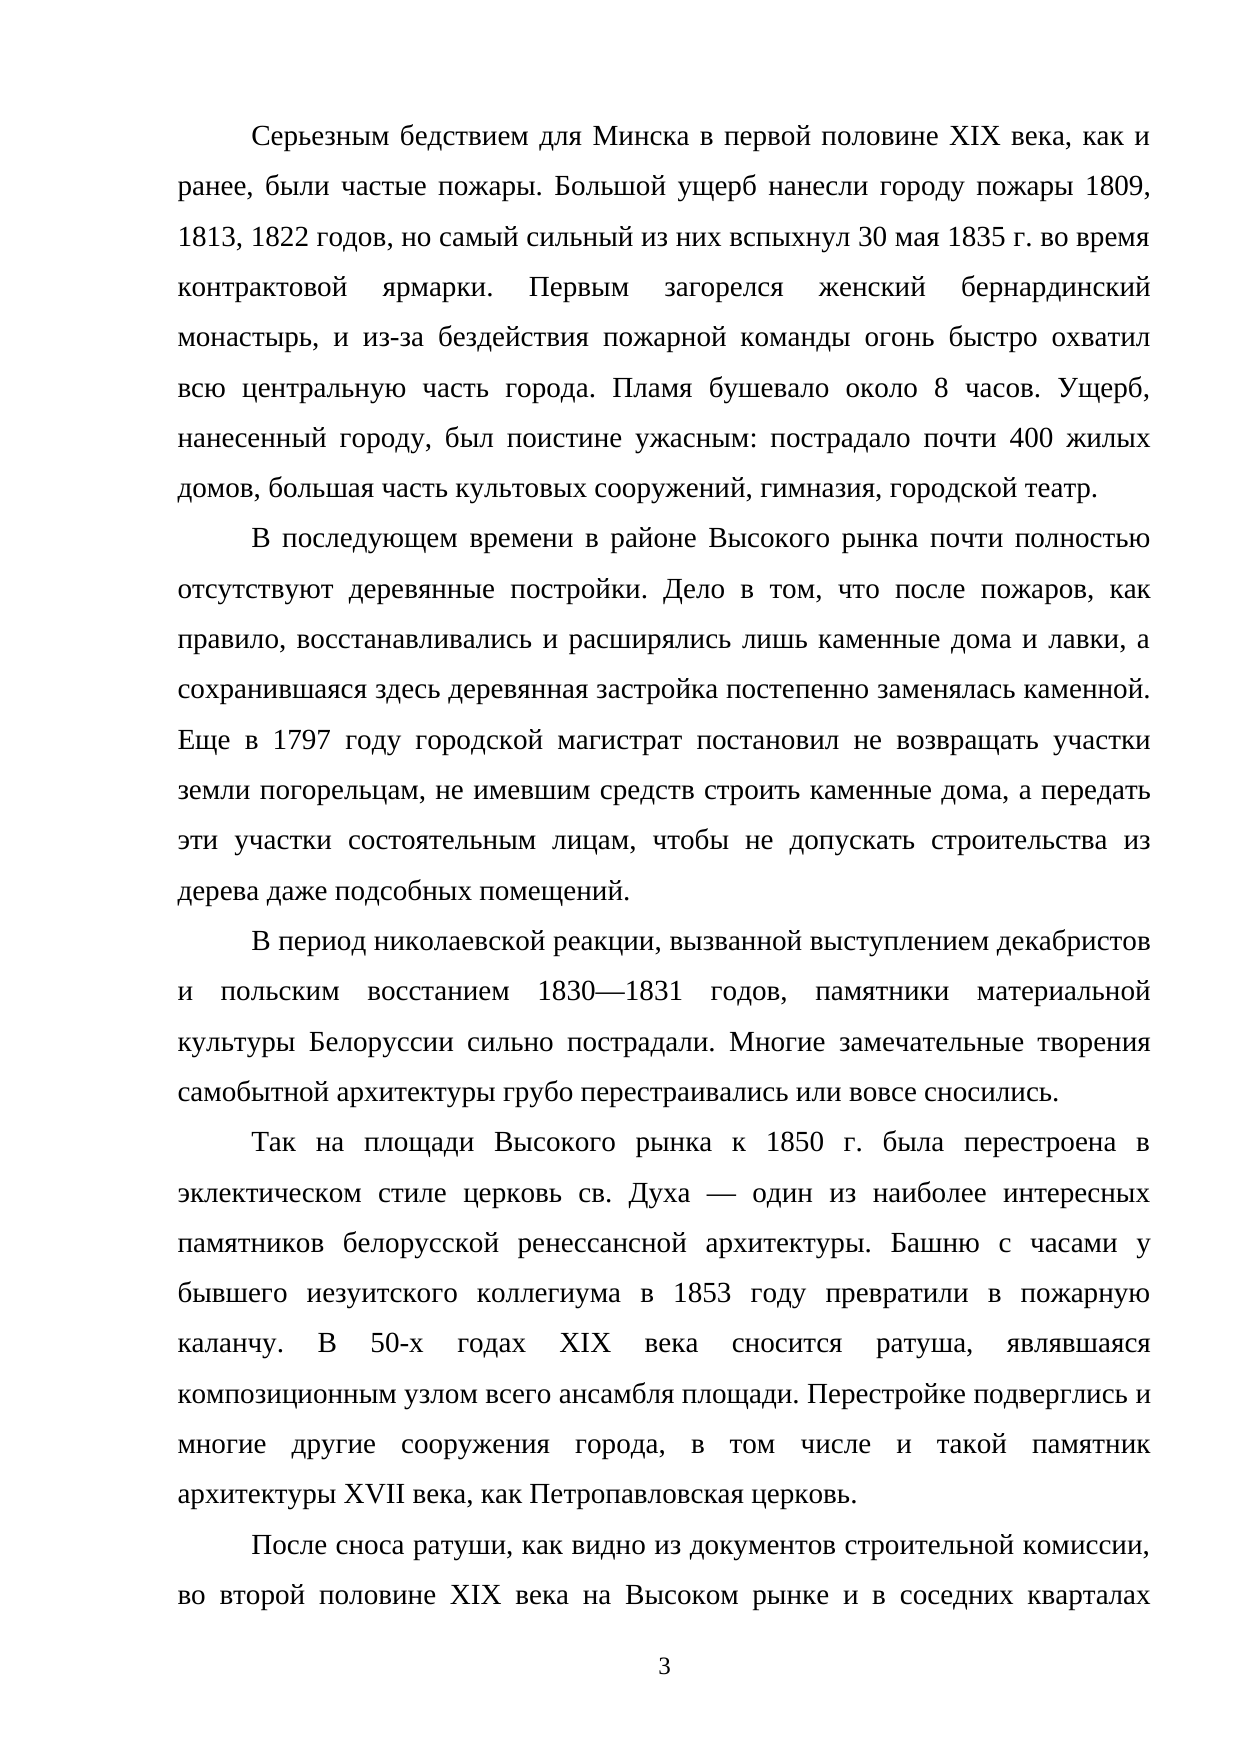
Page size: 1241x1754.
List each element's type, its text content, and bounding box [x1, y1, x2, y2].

text В период николаевской реакции, вызванной выступлением декабристов и польским восстанием 1830—1831 годов, памятники материальной культуры Белоруссии сильно пострадали. Многие замечательные творения самобытной архитектуры грубо перестраивались или вовсе сносились. [177, 923, 1152, 1108]
text В последующем времени в районе Высокого рынка почти полностью отсутствуют деревянные постройки. Дело в том, что после пожаров, как правило, восстанавливались и расширялись лишь каменные дома и лавки, а сохранившаяся здесь деревянная застройка постепенно заменялась каменной. Еще в 1797 году городской магистрат постановил не возвращать участки земли погорельцам, не имевшим средств строить каменные дома, а передать эти участки состоятельным лицам, чтобы не допускать строительства из дерева даже подсобных помещений. [177, 521, 1152, 906]
text Так на площади Высокого рынка к . была перестроена в эклектическом стиле церковь св. Духа — один из наиболее интересных памятников белорусской ренессансной архитектуры. Башню с часами у бывшего иезуитского коллегиума в 1853 году превратили в пожарную каланчу. В 50-х годах XIX века сносится ратуша, являвшаяся композиционным узлом всего ансамбля площади. Перестройке подверглись и многие другие сооружения города, в том числе и такой памятник архитектуры XVII века, как Петропавловская церковь. [177, 1124, 1152, 1510]
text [177, 1527, 1152, 1611]
text Серьезным бедствием для Минска в первой половине XIX века, как и ранее, были частые пожары. Большой ущерб нанесли городу пожары 1809, 1813, 1822 годов, но самый сильный из них вспыхнул 30 мая . во время контрактовой ярмарки. Первым загорелся женский бернардинский монастырь, и из-за бездействия пожарной команды огонь быстро охватил всю центральную часть города. Пламя бушевало около 8 часов. Ущерб, нанесенный городу, был поистине ужасным: пострадало почти 400 жилых домов, большая часть культовых сооружений, гимназия, городской театр. [177, 118, 1152, 504]
